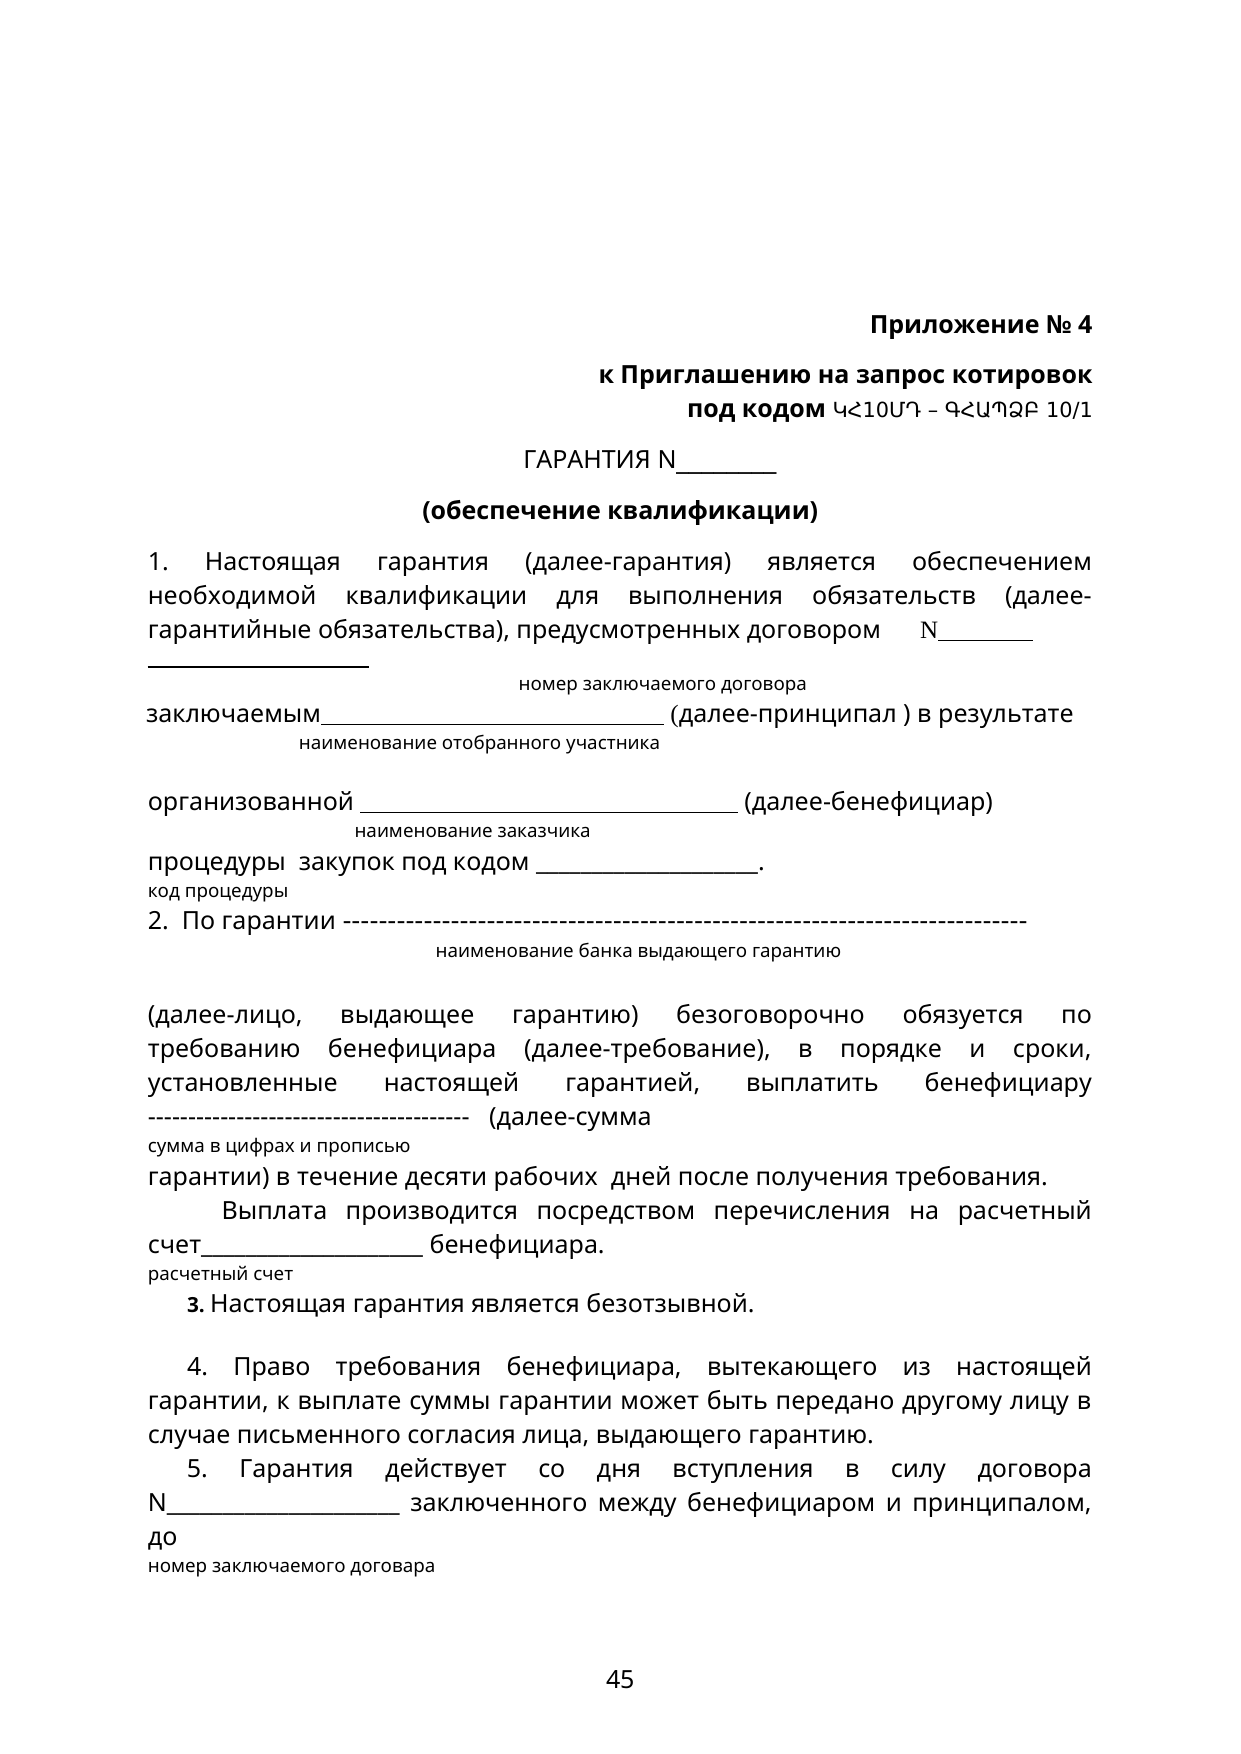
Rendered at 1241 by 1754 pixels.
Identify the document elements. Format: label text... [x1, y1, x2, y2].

text номер заключаемого договора [133, 670, 1092, 695]
text заключаемым (далее-принципал ) в результате [133, 695, 1092, 729]
text сумма в цифрах и прописью [148, 1133, 1092, 1158]
text 1. Настоящая гарантия (далее-гарантия) является обеспечением необходимой квалификации для выполнения обязательств (далее-гарантийные обязательства), предусмотренных договором N [148, 543, 1092, 670]
text (обеспечение квалификации) [207, 493, 1034, 527]
text Приложение № 4 [148, 306, 1092, 340]
text 4. Право требования бенефициара, вытекающего из настоящей гарантии, к выплате суммы гарантии может быть передано другому лицу в случае письменного согласия лица, выдающего гарантию. [148, 1348, 1092, 1451]
text 2. По гарантии ---------------------------------------------------------------------------- [148, 903, 1092, 937]
text наименование заказчика [281, 818, 1092, 843]
text Выплата производится посредством перечисления на расчетный счет____________________ бенефициара. [148, 1192, 1092, 1260]
text (далее-лицо, выдающее гарантию) безоговорочно обязуется по требованию бенефициара (далее-требование), в порядке и сроки, установленные настоящей гарантией, выплатить бенефициару ---------------------------------------- (далее-сумма [148, 996, 1092, 1133]
text процедуры закупок под кодом ____________________. [148, 843, 1092, 877]
text организованной (далее-бенефициар) [148, 784, 1092, 818]
text к Приглашению на запрос котировок под кодом ԿՀ10ՄԴ – ԳՀԱՊՁԲ 10/1 [148, 357, 1092, 425]
text гарантии) в течение десяти рабочих дней после получения требования. [148, 1158, 1092, 1192]
text 3. Настоящая гарантия является безотзывной. [148, 1286, 1092, 1320]
text код процедуры [148, 877, 1092, 903]
text расчетный счет [148, 1260, 1092, 1286]
text наименование отобранного участника [133, 729, 1092, 755]
text наименование банка выдающего гарантию [148, 937, 1092, 962]
text номер заключаемого договара [148, 1553, 1092, 1578]
text ГАРАНТИЯ N________ [148, 442, 1092, 476]
text 5. Гарантия действует со дня вступления в силу договора N_____________________ заключенного между бенефициаром и принципалом, до [148, 1451, 1092, 1553]
